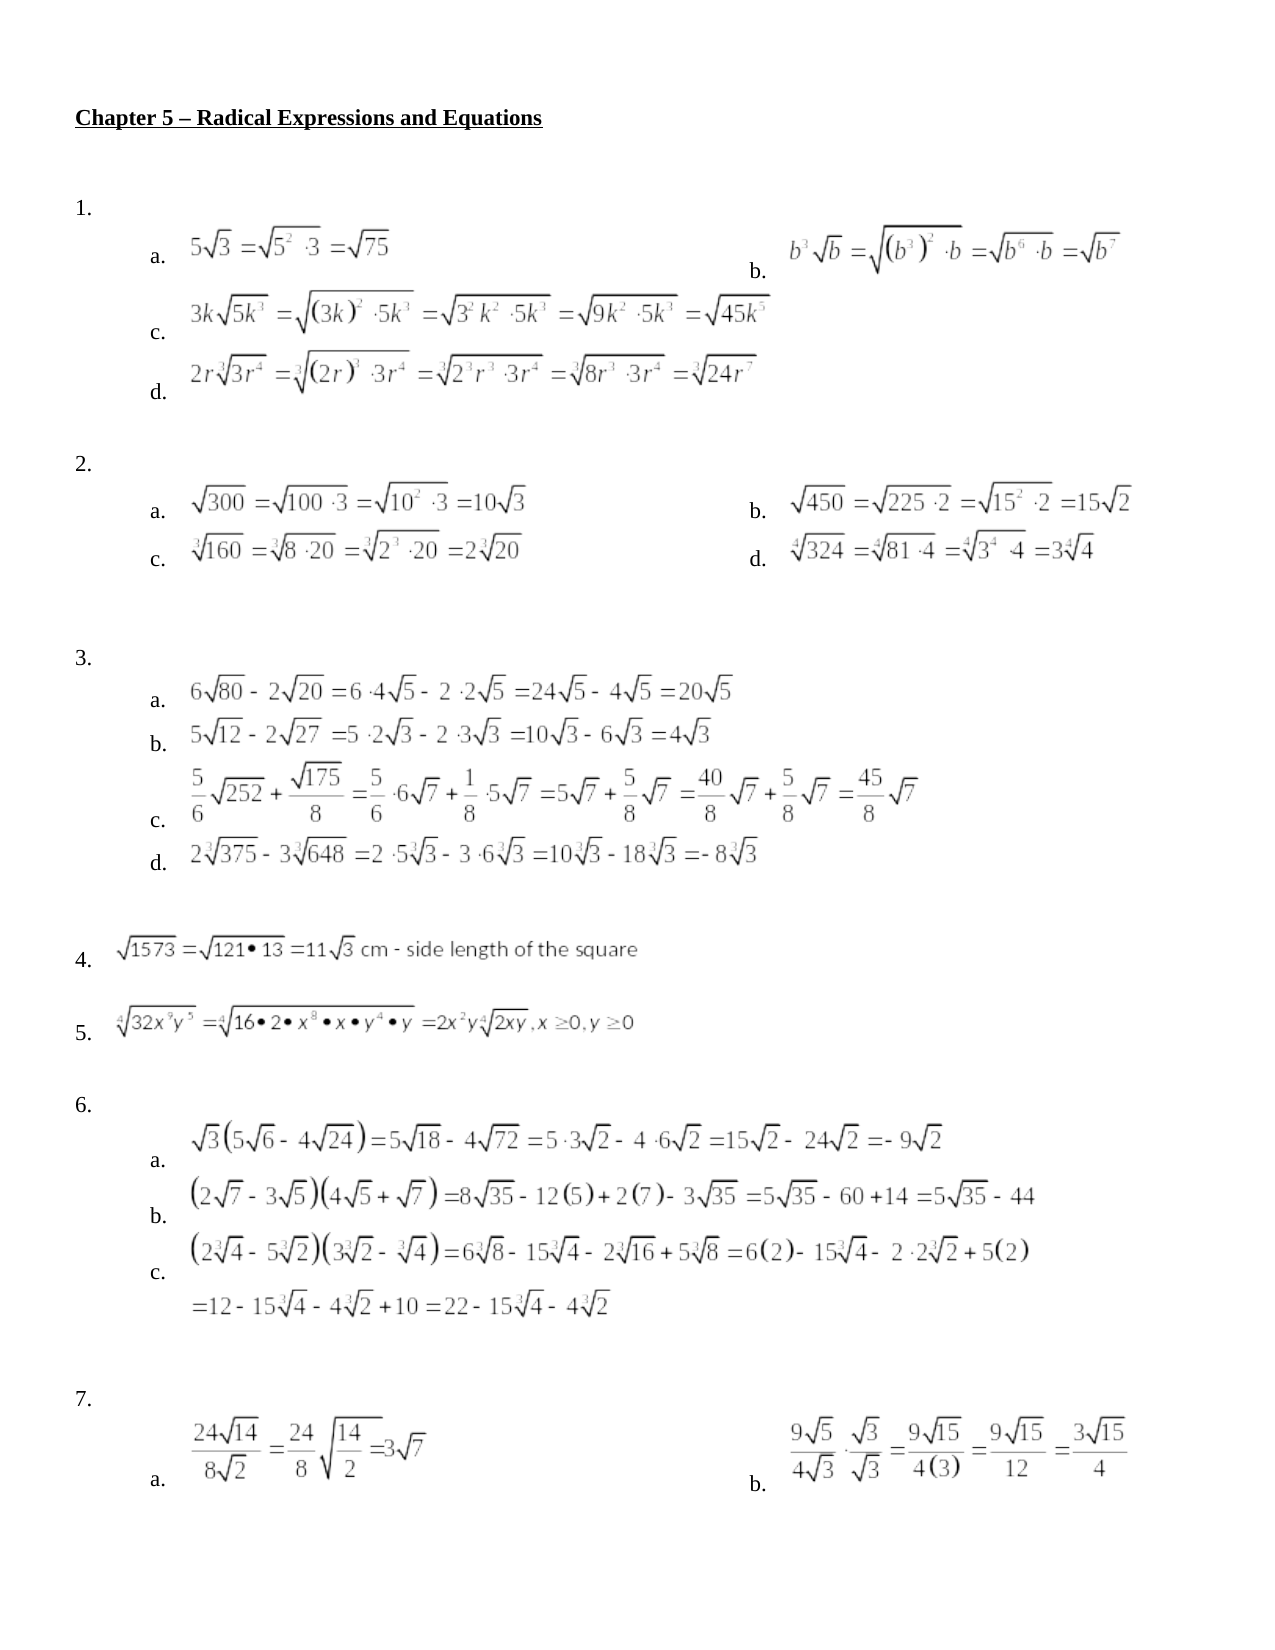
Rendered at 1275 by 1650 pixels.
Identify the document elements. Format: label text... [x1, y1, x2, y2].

text Chapter 5 – Radical Expressions and Equations [75, 104, 1200, 131]
